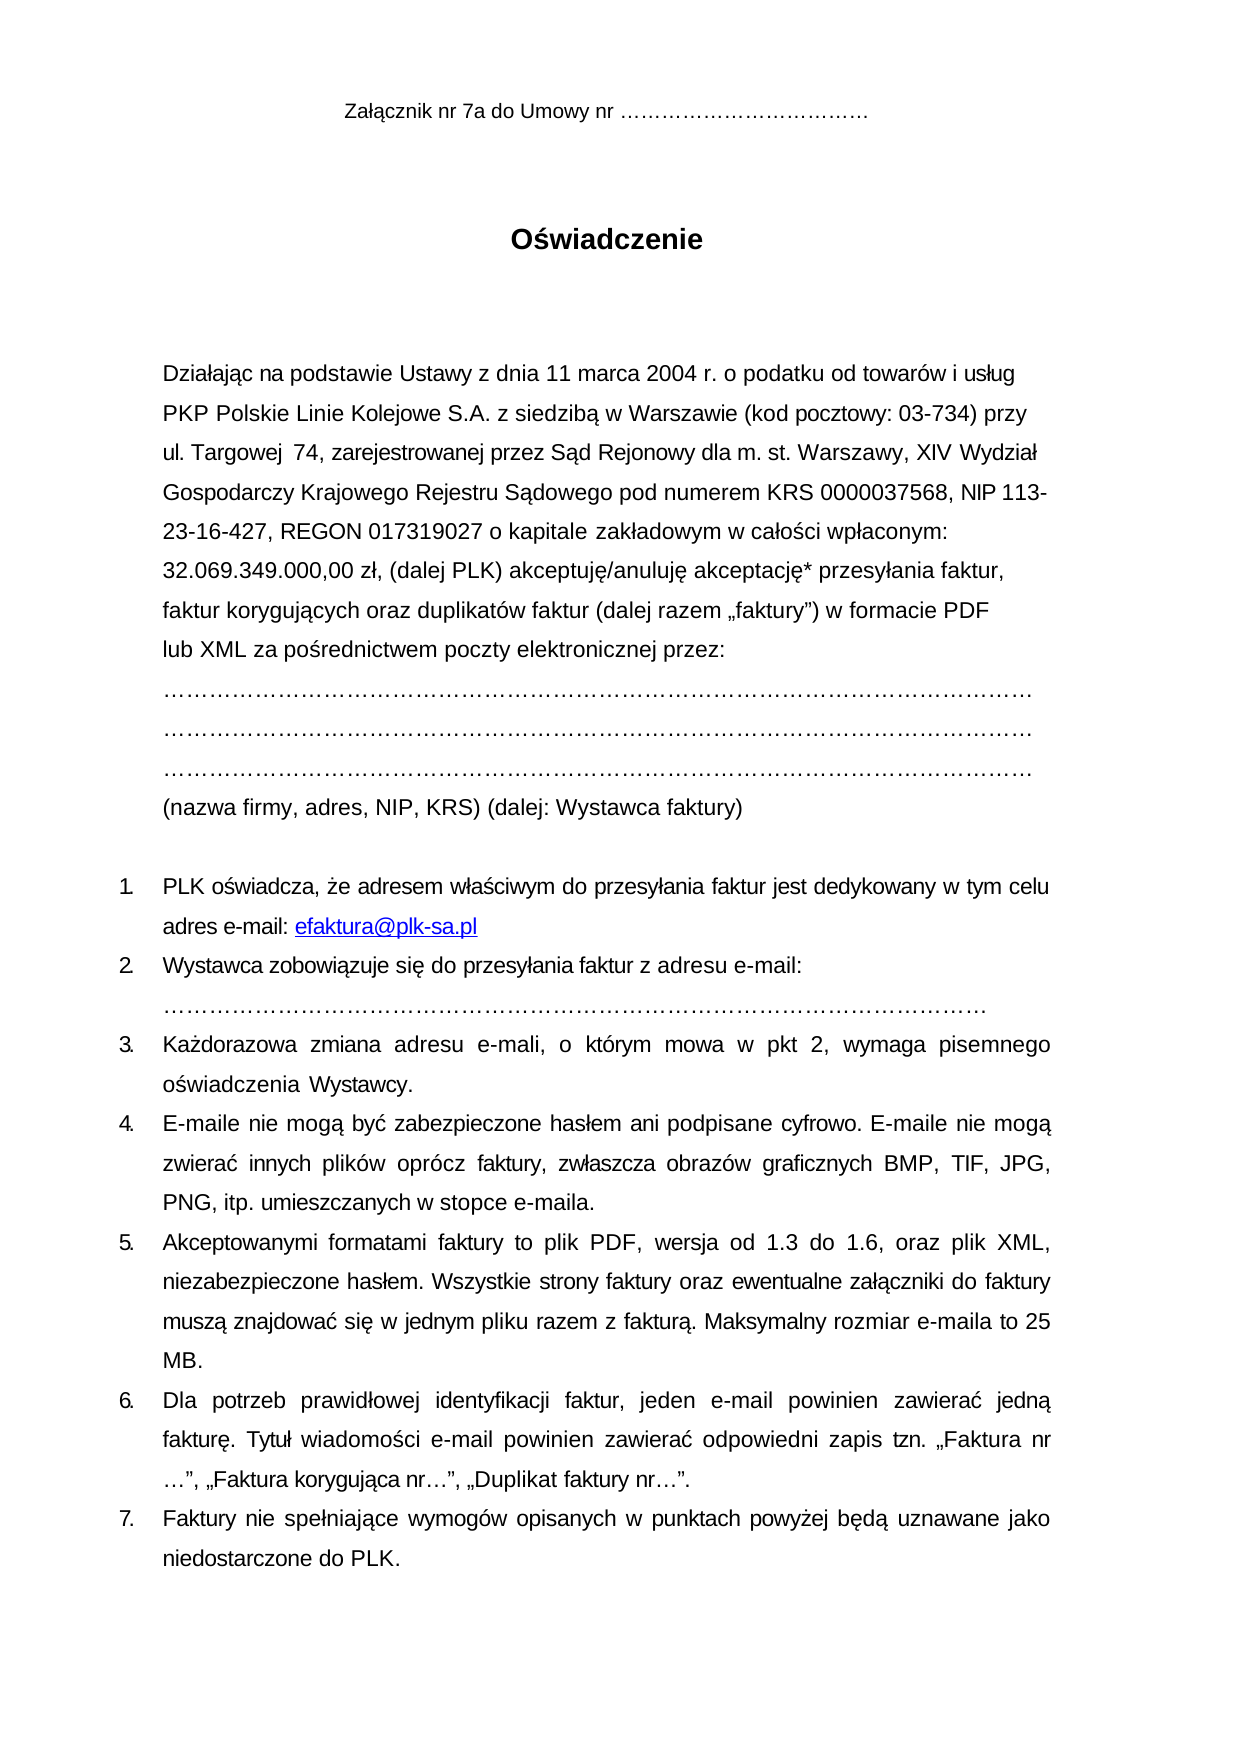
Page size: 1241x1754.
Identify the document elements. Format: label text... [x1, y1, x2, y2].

list PLK oświadcza, że adresem właściwym do przesyłania faktur jest dedykowany w tym celu adres e-mail: efaktura@plk-sa.pl [118, 873, 1051, 939]
text ……………………………………………………………………………………………………………………………………………………………………………………………………………………………………………………………………………………………………………… [162, 676, 1051, 781]
list Faktury nie spełniające wymogów opisanych w punktach powyżej będą uznawane jako niedostarczone do PLK. [119, 1505, 1051, 1571]
list Wystawca zobowiązuje się do przesyłania faktur z adresu e-mail: [118, 952, 1051, 979]
list Każdorazowa zmiana adresu e-mali, o którym mowa w pkt 2, wymaga pisemnego oświadczenia Wystawcy. [119, 1031, 1051, 1097]
text ……………………………………………………………………………………………… [162, 992, 1051, 1018]
text Działając na podstawie Ustawy z dnia 11 marca 2004 r. o podatku od towarów i usług PKP Polskie Linie Kolejowe S.A. z siedzibą w Warszawie (kod pocztowy: 03-734) przy ul. Targowej 74, zarejestrowanej przez Sąd Rejonowy dla m. st. Warszawy, XIV Wydział Gospodarczy Krajowego Rejestru Sądowego pod numerem KRS 0000037568, NIP 113-23-16-427, REGON 017319027 o kapitale zakładowym w całości wpłaconym: 32.069.349.000,00 zł, (dalej PLK) akceptuję/anuluję akceptację* przesyłania faktur, faktur korygujących oraz duplikatów faktur (dalej razem „faktury”) w formacie PDF lub XML za pośrednictwem poczty elektronicznej przez: [162, 360, 1051, 663]
text (nazwa firmy, adres, NIP, KRS) (dalej: Wystawca faktury) [162, 794, 1051, 821]
title Oświadczenie [162, 222, 1051, 256]
list Akceptowanymi formatami faktury to plik PDF, wersja od 1.3 do 1.6, oraz plik XML, niezabezpieczone hasłem. Wszystkie strony faktury oraz ewentualne załączniki do faktury muszą znajdować się w jednym pliku razem z fakturą. Maksymalny rozmiar e-maila to 25 MB. [119, 1229, 1051, 1373]
title Załącznik nr 7a do Umowy nr ……………………………… [162, 99, 1051, 123]
list E-maile nie mogą być zabezpieczone hasłem ani podpisane cyfrowo. E-maile nie mogą zwierać innych plików oprócz faktury, zwłaszcza obrazów graficznych BMP, TIF, JPG, PNG, itp. umieszczanych w stopce e-maila. [119, 1110, 1051, 1216]
list Dla potrzeb prawidłowej identyfikacji faktur, jeden e-mail powinien zawierać jedną fakturę. Tytuł wiadomości e-mail powinien zawierać odpowiedni zapis tzn. „Faktura nr …”, „Faktura korygująca nr…”, „Duplikat faktury nr…”. [119, 1387, 1051, 1492]
